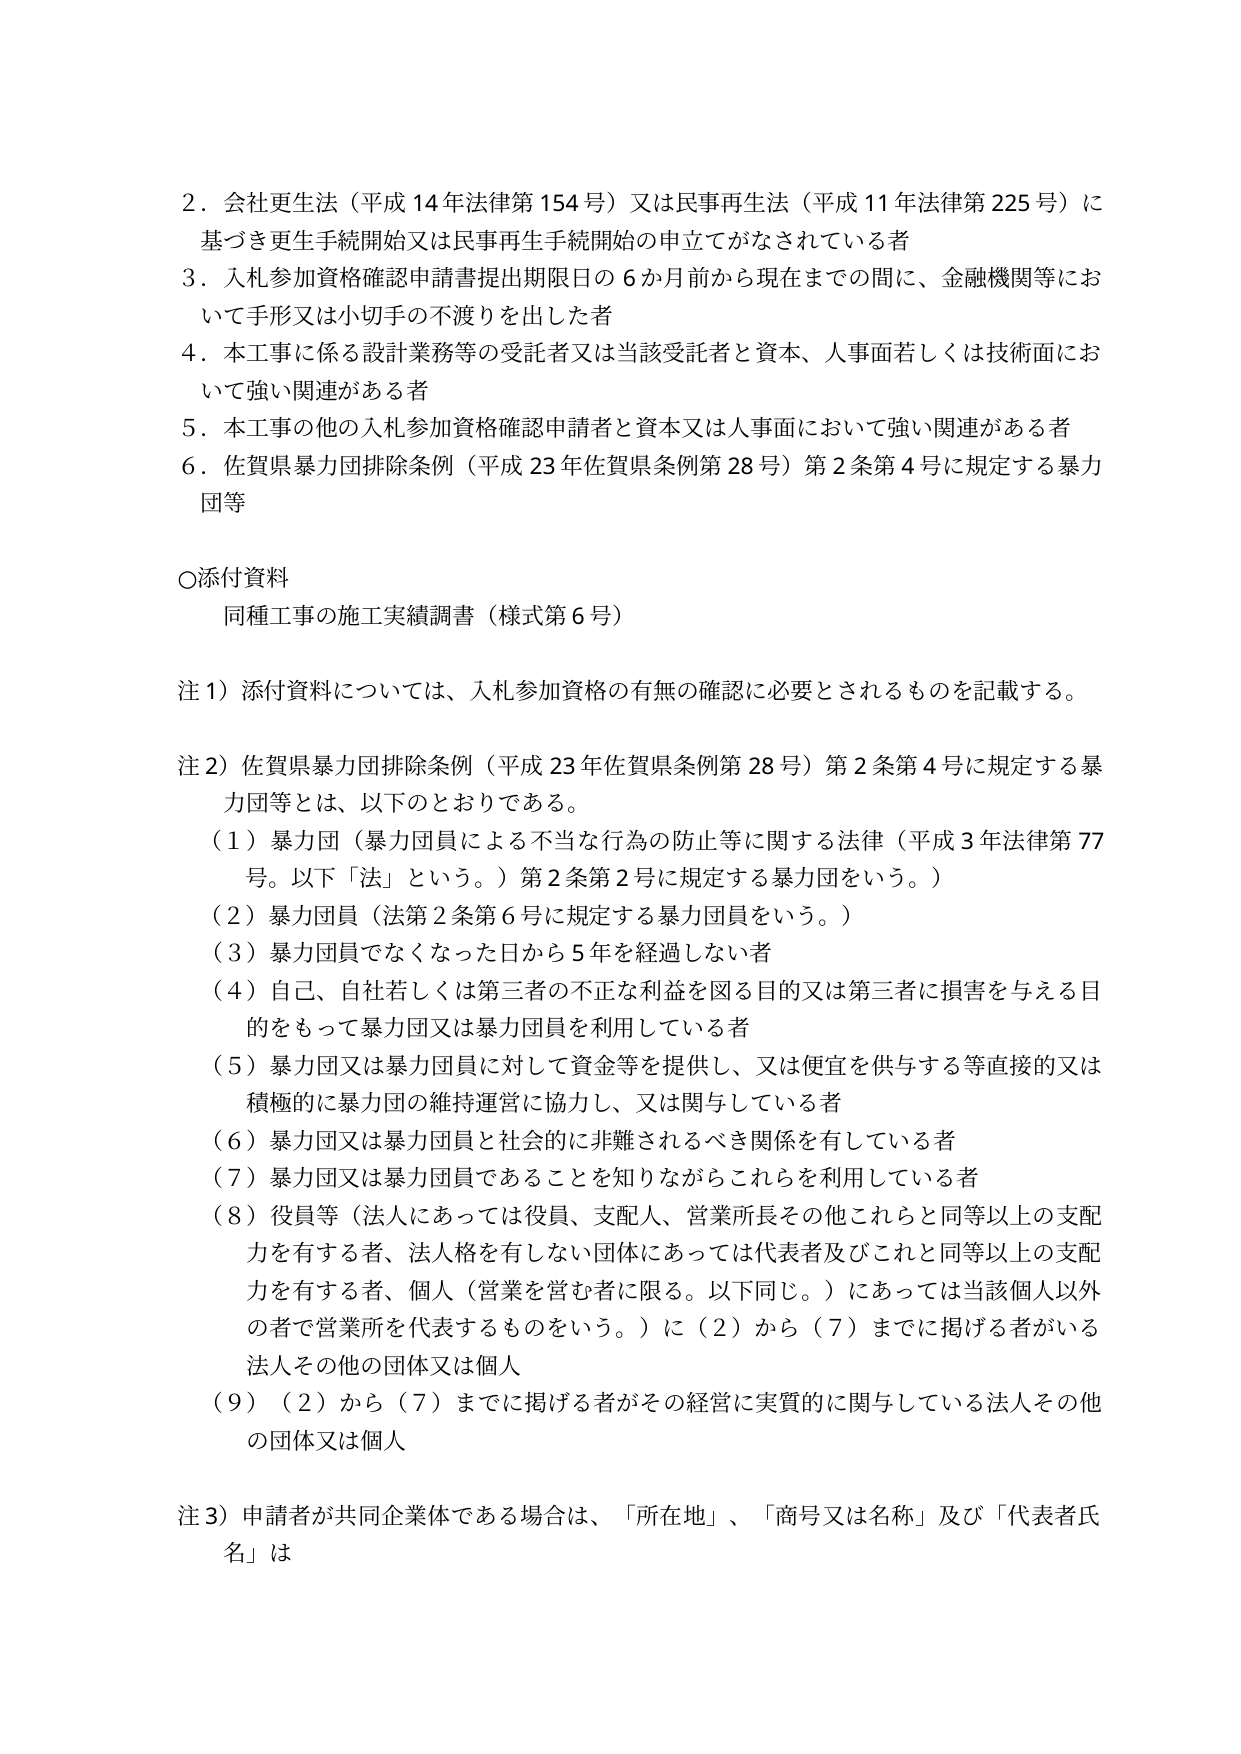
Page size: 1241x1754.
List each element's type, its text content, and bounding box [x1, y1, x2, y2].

text （３）暴力団員でなくなった日から5年を経過しない者 [177, 933, 1104, 971]
text （７）暴力団又は暴力団員であることを知りながらこれらを利用している者 [177, 1158, 1104, 1196]
text 注1）添付資料については、入札参加資格の有無の確認に必要とされるものを記載する。 [177, 671, 1104, 708]
text （５）暴力団又は暴力団員に対して資金等を提供し、又は便宜を供与する等直接的又は積極的に暴力団の維持運営に協力し、又は関与している者 [177, 1046, 1104, 1121]
text ６．佐賀県暴力団排除条例（平成23年佐賀県条例第28号）第2条第4号に規定する暴力団等 [177, 446, 1104, 521]
text ○添付資料 [177, 558, 1104, 596]
text （２）暴力団員（法第２条第６号に規定する暴力団員をいう。） [199, 896, 1104, 933]
text （４）自己、自社若しくは第三者の不正な利益を図る目的又は第三者に損害を与える目的をもって暴力団又は暴力団員を利用している者 [177, 971, 1104, 1046]
text （８）役員等（法人にあっては役員、支配人、営業所長その他これらと同等以上の支配力を有する者、法人格を有しない団体にあっては代表者及びこれと同等以上の支配力を有する者、個人（営業を営む者に限る。以下同じ。）にあっては当該個人以外の者で営業所を代表するものをいう。）に（２）から（７）までに掲げる者がいる法人その他の団体又は個人 [177, 1196, 1104, 1383]
text ３．入札参加資格確認申請書提出期限日の6か月前から現在までの間に、金融機関等において手形又は小切手の不渡りを出した者 [177, 258, 1104, 333]
text （１）暴力団（暴力団員による不当な行為の防止等に関する法律（平成3年法律第77号。以下「法」という。）第2条第2号に規定する暴力団をいう。） [199, 821, 1104, 896]
text 注3）申請者が共同企業体である場合は、「所在地」、「商号又は名称」及び「代表者氏名」は [177, 1496, 1104, 1571]
text （６）暴力団又は暴力団員と社会的に非難されるべき関係を有している者 [177, 1121, 1104, 1158]
text ５．本工事の他の入札参加資格確認申請者と資本又は人事面において強い関連がある者 [177, 408, 1104, 446]
text ２．会社更生法（平成14年法律第154号）又は民事再生法（平成11年法律第225号）に基づき更生手続開始又は民事再生手続開始の申立てがなされている者 [177, 183, 1104, 258]
text （９）（２）から（７）までに掲げる者がその経営に実質的に関与している法人その他の団体又は個人 [177, 1383, 1104, 1458]
text 同種工事の施工実績調書（様式第6号） [177, 596, 1104, 633]
text 注2）佐賀県暴力団排除条例（平成23年佐賀県条例第28号）第2条第4号に規定する暴力団等とは、以下のとおりである。 [177, 746, 1104, 821]
text ４．本工事に係る設計業務等の受託者又は当該受託者と資本、人事面若しくは技術面において強い関連がある者 [177, 333, 1104, 408]
